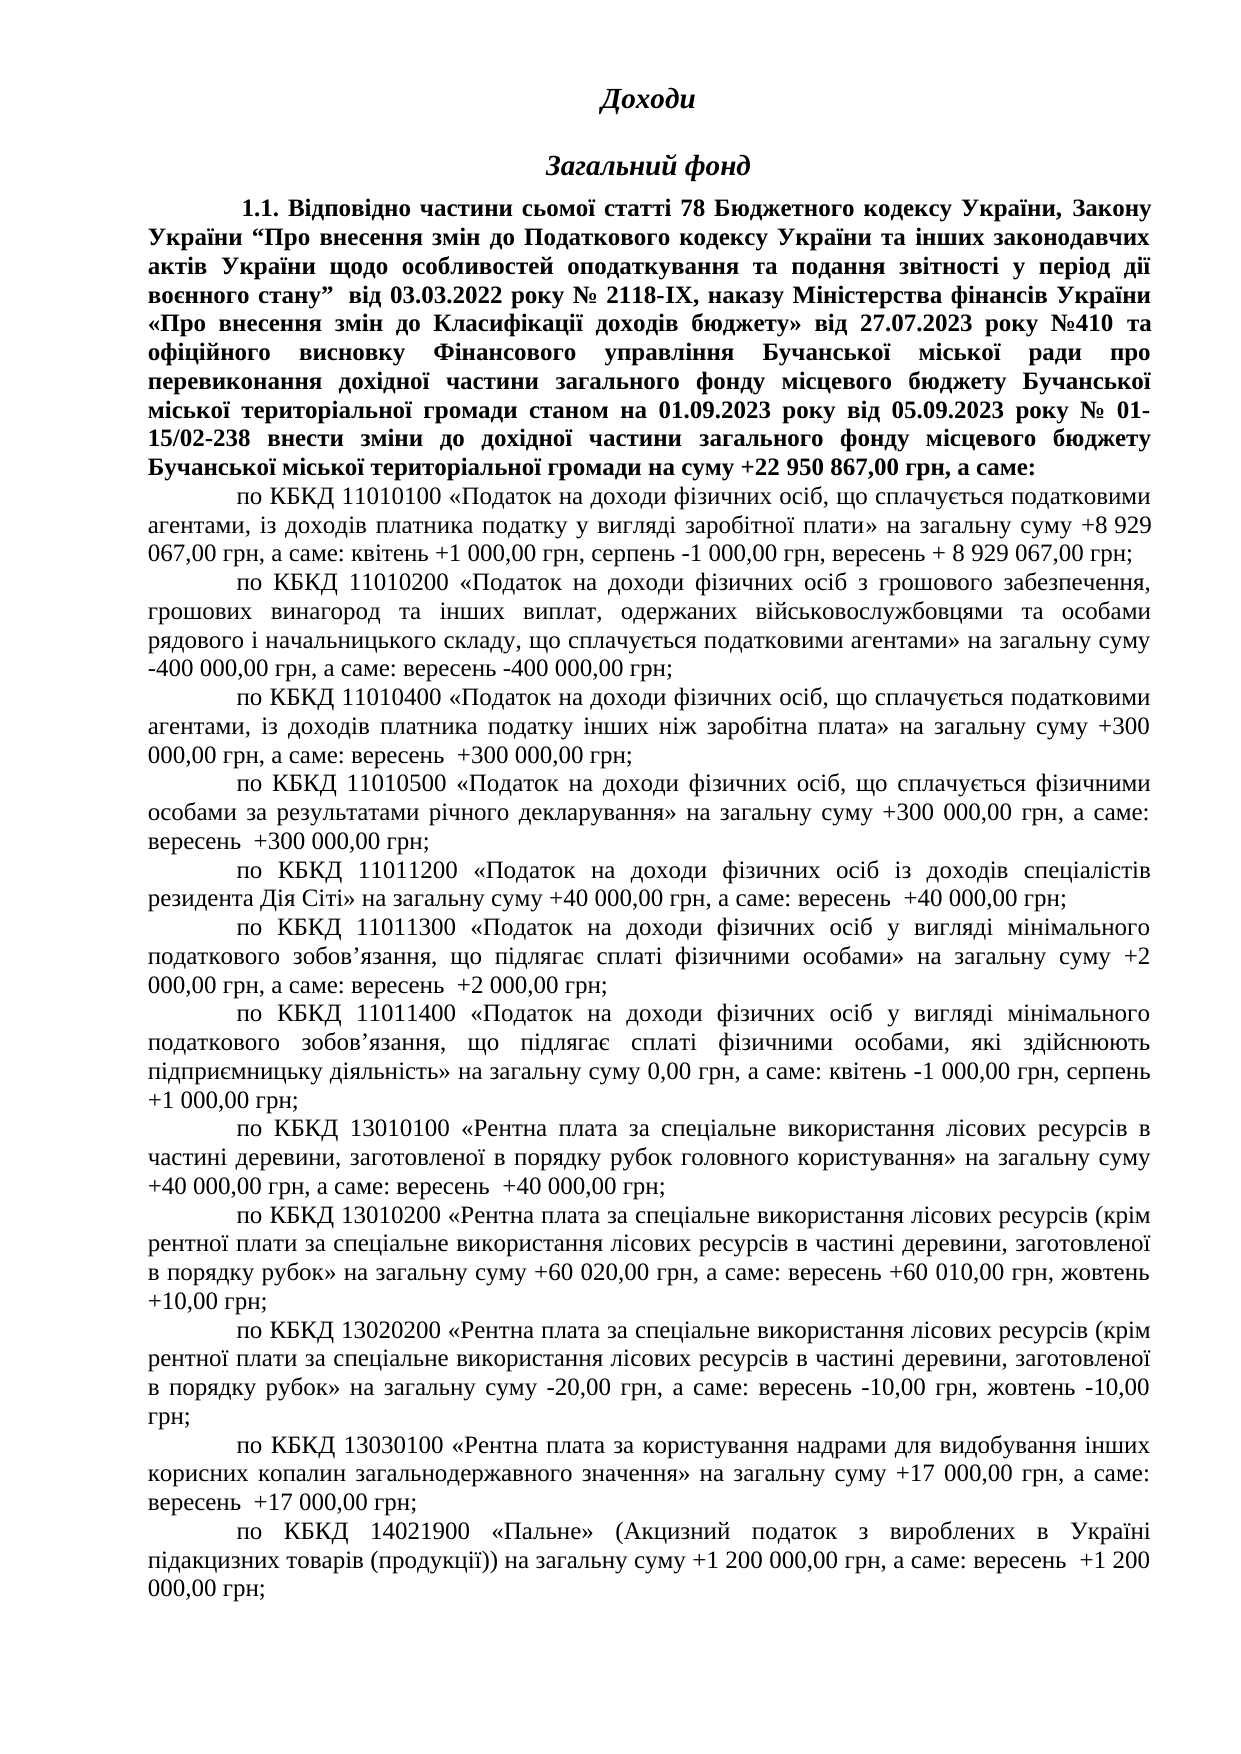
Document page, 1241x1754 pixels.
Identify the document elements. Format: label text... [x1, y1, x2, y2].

text 1.1. Відповідно частини сьомої статті 78 Бюджетного кодексу України, Закону України “Про внесення змін до Податкового кодексу України та інших законодавчих актів України щодо особливостей оподаткування та подання звітності у період дії воєнного стану” від 03.03.2022 року № 2118-IX, наказу Міністерства фінансів України «Про внесення змін до Класифікації доходів бюджету» від 27.07.2023 року №410 та офіційного висновку Фінансового управління Бучанської міської ради про перевиконання дохідної частини загального фонду місцевого бюджету Бучанської міської територіальної громади станом на 01.09.2023 року від 05.09.2023 року № 01-15/02-238 внести зміни до дохідної частини загального фонду місцевого бюджету Бучанської міської територіальної громади на суму +22 950 867,00 грн, а саме: [148, 280, 1152, 481]
text по КБКД 13010100 «Рентна плата за спеціальне використання лісових ресурсів в частині деревини, заготовленої в порядку рубок головного користування» на загальну суму +40 000,00 грн, а саме: вересень +40 000,00 грн; [148, 1113, 1152, 1200]
text по КБКД 11010400 «Податок на доходи фізичних осіб, що сплачується податковими агентами, із доходів платника податку інших ніж заробітна плата» на загальну суму +300 000,00 грн, а саме: вересень +300 000,00 грн; [148, 682, 1152, 768]
text по КБКД 11011300 «Податок на доходи фізичних осіб у вигляді мінімального податкового зобов’язання, що підлягає сплаті фізичними особами» на загальну суму +2 000,00 грн, а саме: вересень +2 000,00 грн; [148, 912, 1152, 998]
text Доходи [148, 81, 1152, 114]
text по КБКД 13010200 «Рентна плата за спеціальне використання лісових ресурсів (крім рентної плати за спеціальне використання лісових ресурсів в частині деревини, заготовленої в порядку рубок» на загальну суму +60 020,00 грн, а саме: вересень +60 010,00 грн, жовтень +10,00 грн; [148, 1200, 1152, 1315]
text по КБКД 13020200 «Рентна плата за спеціальне використання лісових ресурсів (крім рентної плати за спеціальне використання лісових ресурсів в частині деревини, заготовленої в порядку рубок» на загальну суму -20,00 грн, а саме: вересень -10,00 грн, жовтень -10,00 грн; [148, 1315, 1152, 1430]
text по КБКД 13030100 «Рентна плата за користування надрами для видобування інших корисних копалин загальнодержавного значення» на загальну суму +17 000,00 грн, а саме: вересень +17 000,00 грн; [148, 1430, 1152, 1516]
text по КБКД 14021900 «Пальне» (Акцизний податок з вироблених в Україні підакцизних товарів (продукції)) на загальну суму +1 200 000,00 грн, а саме: вересень +1 200 000,00 грн; [148, 1516, 1152, 1602]
text по КБКД 11010200 «Податок на доходи фізичних осіб з грошового забезпечення, грошових винагород та інших виплат, одержаних військовослужбовцями та особами рядового і начальницького складу, що сплачується податковими агентами» на загальну суму -400 000,00 грн, а саме: вересень -400 000,00 грн; [148, 567, 1152, 682]
text по КБКД 11011200 «Податок на доходи фізичних осіб із доходів спеціалістів резидента Дія Сіті» на загальну суму +40 000,00 грн, а саме: вересень +40 000,00 грн; [148, 855, 1152, 912]
text по КБКД 11010100 «Податок на доходи фізичних осіб, що сплачується податковими агентами, із доходів платника податку у вигляді заробітної плати» на загальну суму +8 929 067,00 грн, а саме: квітень +1 000,00 грн, серпень -1 000,00 грн, вересень + 8 929 067,00 грн; [148, 510, 1152, 567]
text по КБКД 11011400 «Податок на доходи фізичних осіб у вигляді мінімального податкового зобов’язання, що підлягає сплаті фізичними особами, які здійснюють підприємницьку діяльність» на загальну суму 0,00 грн, а саме: квітень -1 000,00 грн, серпень +1 000,00 грн; [148, 998, 1152, 1113]
text Загальний фонд [148, 148, 1152, 181]
text по КБКД 11010500 «Податок на доходи фізичних осіб, що сплачується фізичними особами за результатами річного декларування» на загальну суму +300 000,00 грн, а саме: вересень +300 000,00 грн; [148, 768, 1152, 855]
